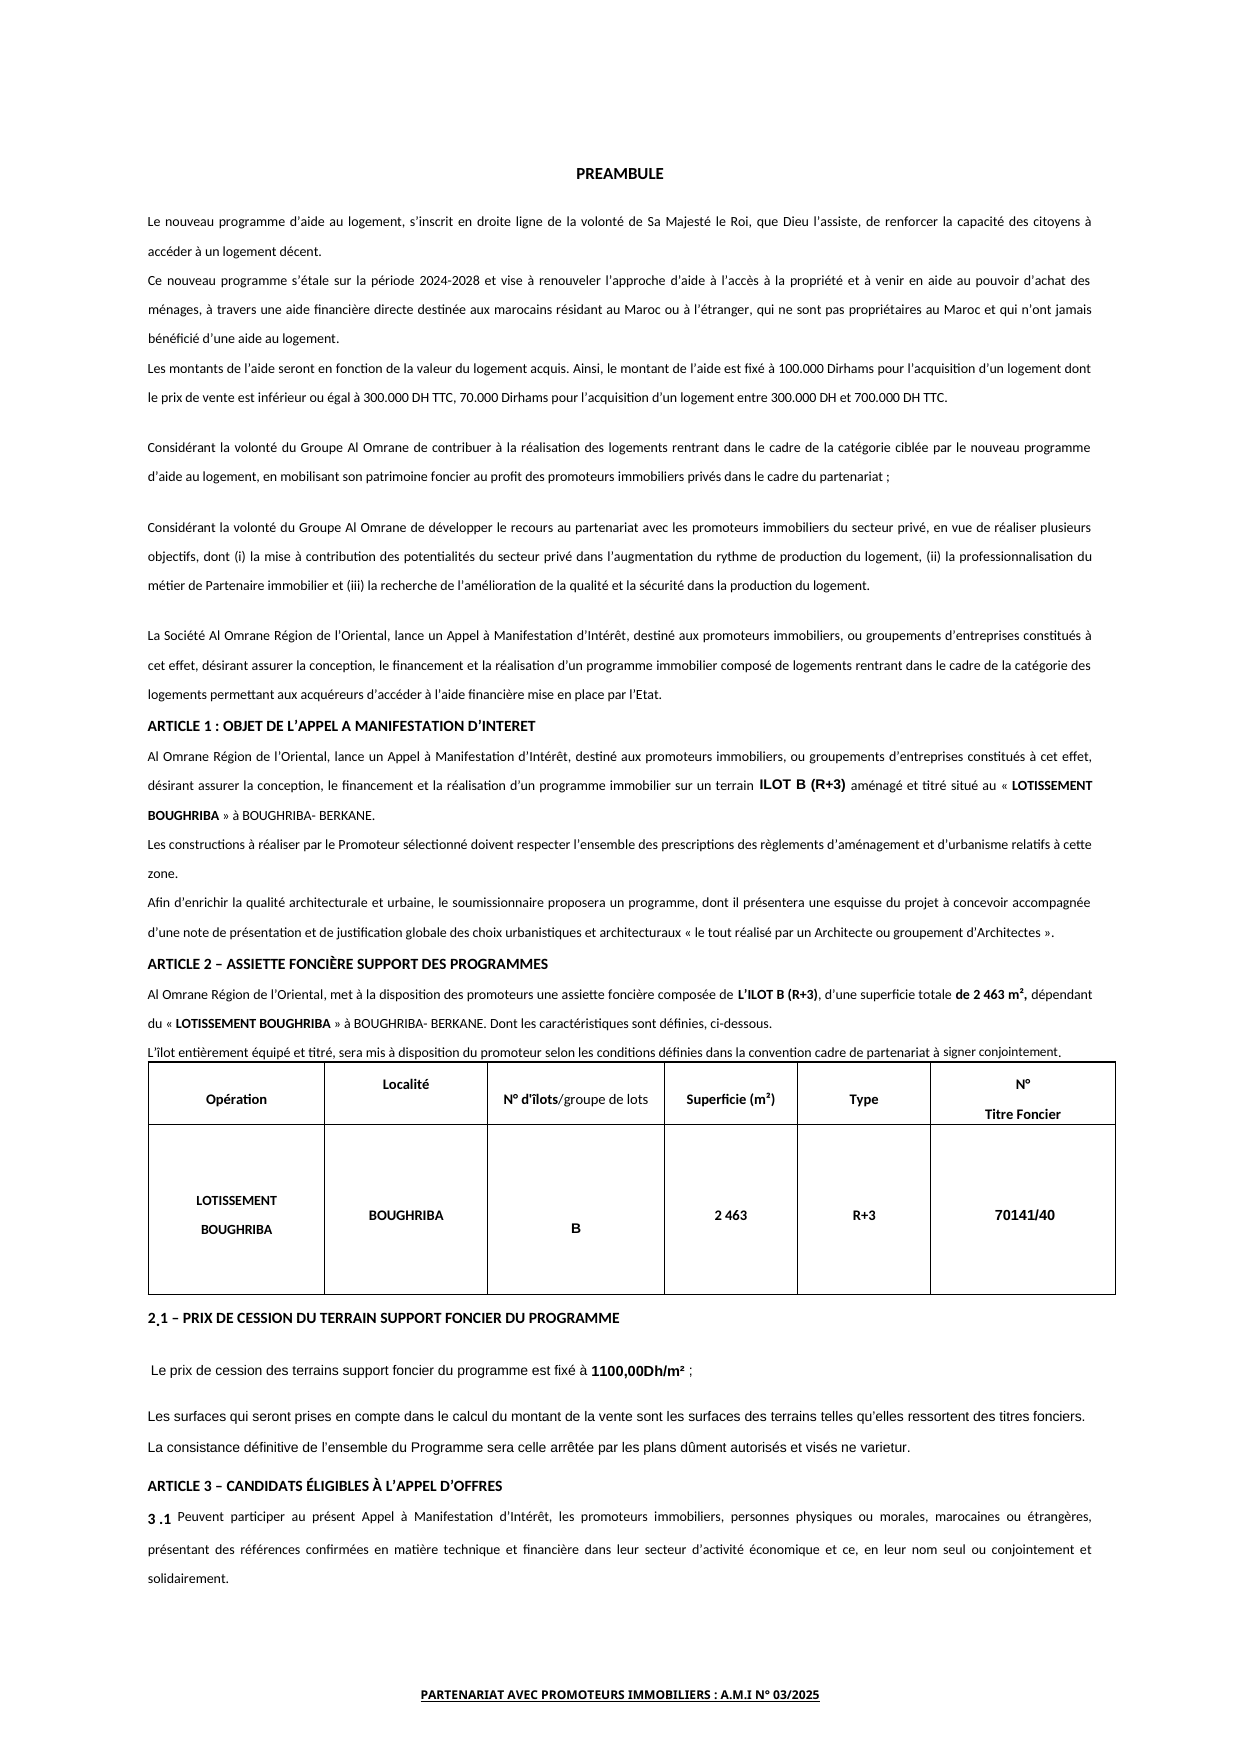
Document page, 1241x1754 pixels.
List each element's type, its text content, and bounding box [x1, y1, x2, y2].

table_header Type [798, 1063, 930, 1123]
text 3 .1 Peuvent participer au présent Appel à Manifestation d’Intérêt, les promoteurs immobiliers, personnes physiques ou morales, marocaines ou étrangères, présentant des références confirmées en matière technique et financière dans leur secteur d’activité économique et ce, en leur nom seul ou conjointement et solidairement. [147, 1495, 1093, 1587]
text L’îlot entièrement équipé et titré, sera mis à disposition du promoteur selon les conditions définies dans la convention cadre de partenariat à signer conjointement. [147, 1032, 1093, 1061]
text 2.1 – PRIX DE CESSION DU TERRAIN SUPPORT FONCIER DU PROGRAMME [148, 1295, 1093, 1330]
table_header N° Titre Foncier [931, 1063, 1115, 1123]
table_header N° d'îlots/groupe de lots [488, 1063, 664, 1123]
table_cell LOTISSEMENT BOUGHRIBA [149, 1125, 324, 1293]
text Le prix de cession des terrains support foncier du programme est fixé à 1100,00Dh/m² ; [147, 1351, 1093, 1380]
table_cell BOUGHRIBA [325, 1125, 487, 1293]
text ARTICLE 3 – CANDIDATS ÉLIGIBLES À L’APPEL D’OFFRES [147, 1462, 1093, 1495]
text Les montants de l’aide seront en fonction de la valeur du logement acquis. Ainsi, le montant de l’aide est fixé à 100.000 Dirhams pour l’acquisition d’un logement dont le prix de vente est inférieur ou égal à 300.000 DH TTC, 70.000 Dirhams pour l’acquisition d’un logement entre 300.000 DH et 700.000 DH TTC. [147, 347, 1093, 406]
text Ce nouveau programme s’étale sur la période 2024-2028 et vise à renouveler l’approche d’aide à l’accès à la propriété et à venir en aide au pouvoir d’achat des ménages, à travers une aide financière directe destinée aux marocains résidant au Maroc ou à l’étranger, qui ne sont pas propriétaires au Maroc et qui n’ont jamais bénéficié d’une aide au logement. [148, 259, 1093, 347]
table_cell 2 463 [665, 1125, 797, 1293]
table_cell B [488, 1125, 664, 1293]
text Les constructions à réaliser par le Promoteur sélectionné doivent respecter l’ensemble des prescriptions des règlements d’aménagement et d’urbanisme relatifs à cette zone. [147, 823, 1093, 882]
table_header Opération [149, 1063, 324, 1123]
table_cell R+3 [798, 1125, 930, 1293]
text Les surfaces qui seront prises en compte dans le calcul du montant de la vente sont les surfaces des terrains telles qu’elles ressortent des titres fonciers. [147, 1397, 1093, 1424]
text Al Omrane Région de l’Oriental, lance un Appel à Manifestation d’Intérêt, destiné aux promoteurs immobiliers, ou groupements d’entreprises constitués à cet effet, désirant assurer la conception, le financement et la réalisation d’un programme immobilier sur un terrain ILOT B (R+3) aménagé et titré situé au « LOTISSEMENT BOUGHRIBA » à BOUGHRIBA- BERKANE. [147, 736, 1093, 823]
text Le nouveau programme d’aide au logement, s’inscrit en droite ligne de la volonté de Sa Majesté le Roi, que Dieu l’assiste, de renforcer la capacité des citoyens à accéder à un logement décent. [147, 201, 1093, 259]
text Considérant la volonté du Groupe Al Omrane de développer le recours au partenariat avec les promoteurs immobiliers du secteur privé, en vue de réaliser plusieurs objectifs, dont (i) la mise à contribution des potentialités du secteur privé dans l’augmentation du rythme de production du logement, (ii) la professionnalisation du métier de Partenaire immobilier et (iii) la recherche de l’amélioration de la qualité et la sécurité dans la production du logement. [147, 506, 1093, 594]
text Afin d’enrichir la qualité architecturale et urbaine, le soumissionnaire proposera un programme, dont il présentera une esquisse du projet à concevoir accompagnée d’une note de présentation et de justification globale des choix urbanistiques et architecturaux « le tout réalisé par un Architecte ou groupement d’Architectes ». [147, 882, 1093, 941]
text Considérant la volonté du Groupe Al Omrane de contribuer à la réalisation des logements rentrant dans le cadre de la catégorie ciblée par le nouveau programme d’aide au logement, en mobilisant son patrimoine foncier au profit des promoteurs immobiliers privés dans le cadre du partenariat ; [147, 427, 1093, 485]
text La consistance définitive de l’ensemble du Programme sera celle arrêtée par les plans dûment autorisés et visés ne varietur. [147, 1428, 1093, 1456]
table_cell 70141/40 [931, 1125, 1115, 1293]
text Al Omrane Région de l’Oriental, met à la disposition des promoteurs une assiette foncière composée de L’ILOT B (R+3), d’une superficie totale de 2 463 m², dépendant du « LOTISSEMENT BOUGHRIBA » à BOUGHRIBA- BERKANE. Dont les caractéristiques sont définies, ci-dessous. [147, 973, 1093, 1032]
table_header Superficie (m²) [665, 1063, 797, 1123]
table_header Localité [325, 1063, 487, 1123]
text PREAMBULE [147, 148, 1093, 183]
text ARTICLE 2 – ASSIETTE FONCIÈRE SUPPORT DES PROGRAMMES [147, 941, 1093, 973]
text La Société Al Omrane Région de l’Oriental, lance un Appel à Manifestation d’Intérêt, destiné aux promoteurs immobiliers, ou groupements d’entreprises constitués à cet effet, désirant assurer la conception, le financement et la réalisation d’un programme immobilier composé de logements rentrant dans le cadre de la catégorie des logements permettant aux acquéreurs d’accéder à l’aide financière mise en place par l’Etat. [147, 615, 1093, 703]
text ARTICLE 1 : OBJET DE L’APPEL A MANIFESTATION D’INTERET [147, 703, 1093, 736]
